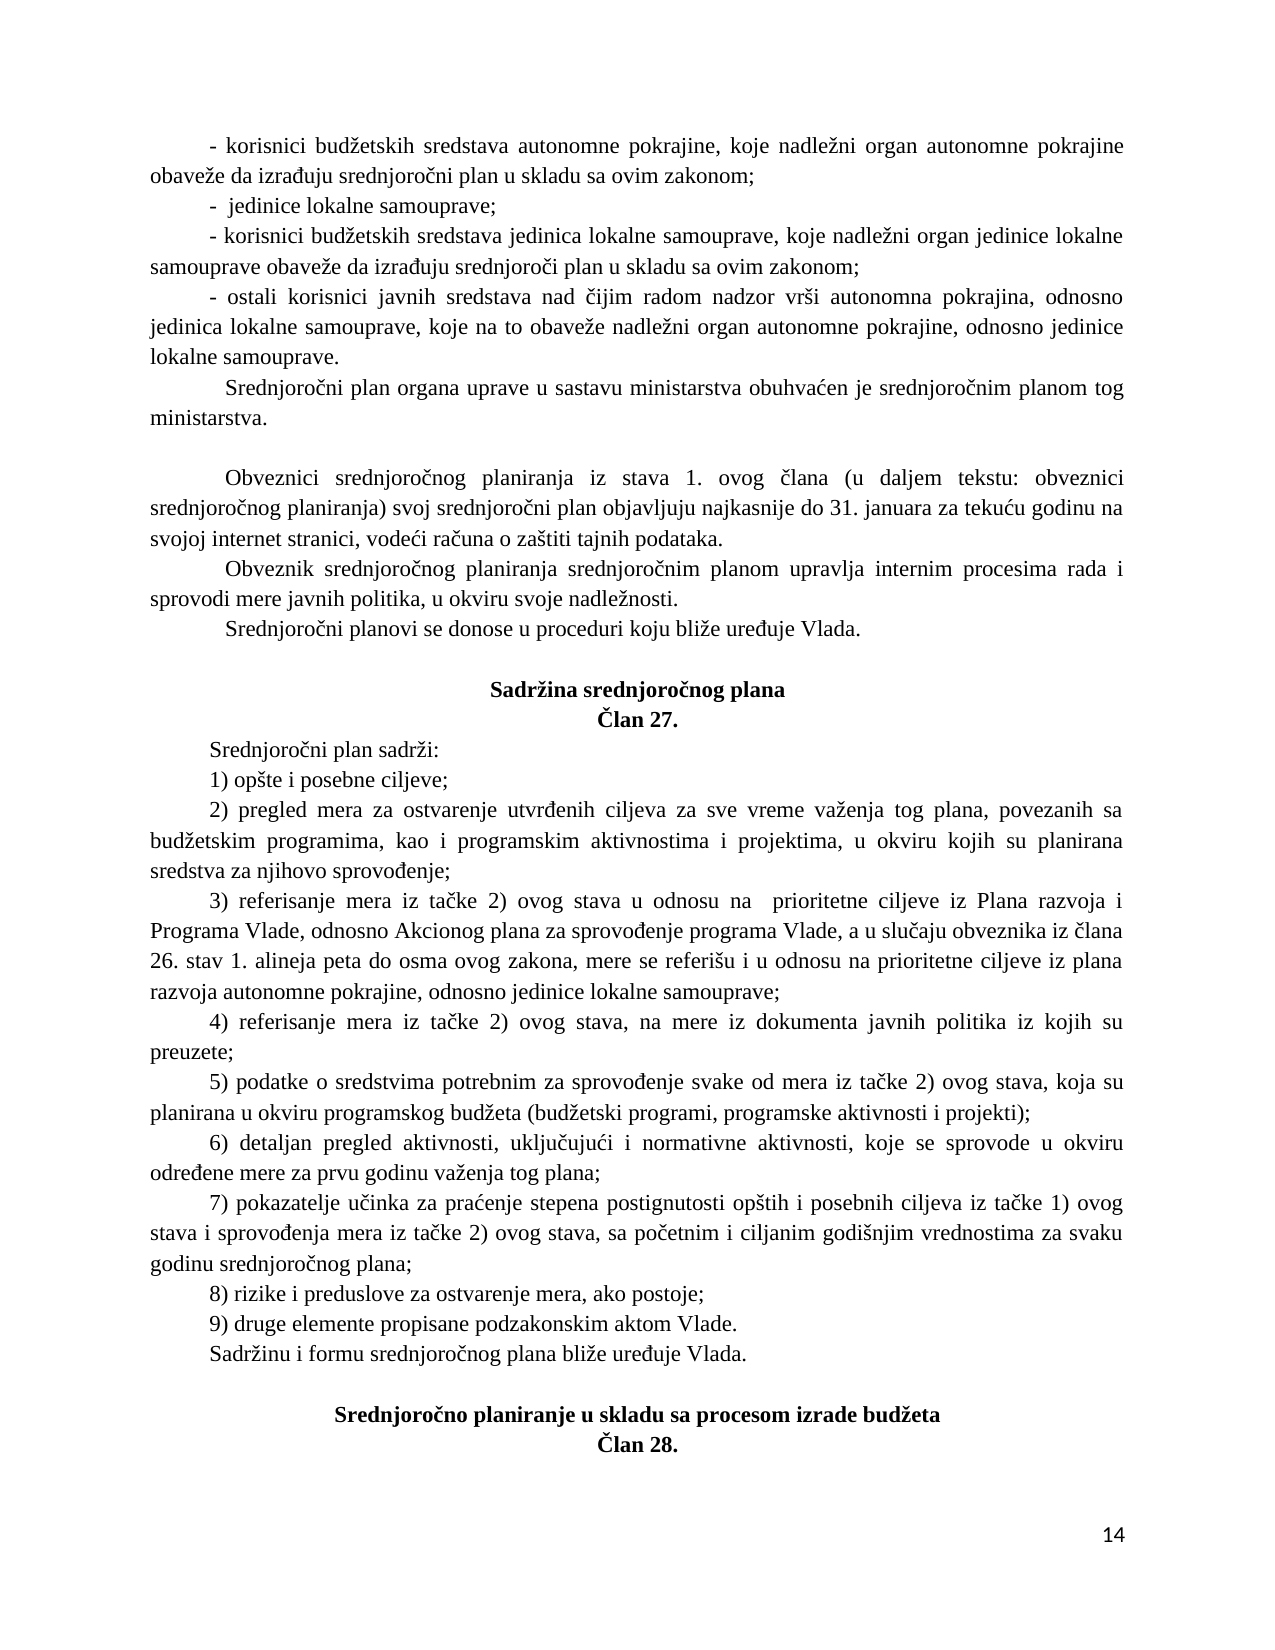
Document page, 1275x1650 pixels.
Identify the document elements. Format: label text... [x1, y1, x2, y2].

text Obveznici srednjoročnog planiranja iz stava 1. ovog člana (u daljem tekstu: obveznici srednjoročnog planiranja) svoj srednjoročni plan objavljuju najkasnije do 31. januara za tekuću godinu na svojoj internet stranici, vodeći računa o zaštiti tajnih podataka. [150, 464, 1125, 551]
list Sadržinu i formu srednjoročnog plana bliže uređuje Vlada. [150, 1340, 1125, 1367]
text 4) referisanje mera iz tačke 2) ovog stava, na mere iz dokumenta javnih politika iz kojih su preuzete; [150, 1008, 1125, 1064]
text 8) rizike i preduslove za ostvarenje mera, ako postoje; [150, 1280, 1125, 1306]
text 2) pregled mera za ostvarenje utvrđenih ciljeva za sve vreme važenja tog plana, povezanih sa budžetskim programima, kao i programskim aktivnostima i projektima, u okviru kojih su planirana sredstva za njihovo sprovođenje; [150, 797, 1125, 883]
list - korisnici budžetskih sredstava autonomne pokrajine, koje nadležni organ autonomne pokrajine obaveže da izrađuju srednjoročni plan u skladu sa ovim zakonom; [150, 132, 1125, 188]
list - korisnici budžetskih sredstava jedinica lokalne samouprave, koje nadležni organ jedinice lokalne samouprave obaveže da izrađuju srednjoroči plan u skladu sa ovim zakonom; [150, 223, 1125, 279]
text 7) pokazatelje učinka za praćenje stepena postignutosti opštih i posebnih ciljeva iz tačke 1) ovog stava i sprovođenja mera iz tačke 2) ovog stava, sa početnim i ciljanim godišnjim vrednostima za svaku godinu srednjoročnog plana; [150, 1189, 1125, 1276]
text Srednjoročno planiranje u skladu sa procesom izrade budžeta [150, 1401, 1125, 1427]
list - jedinice lokalne samouprave; [150, 192, 1125, 219]
text Srednjoročni planovi se donose u proceduri koju bliže uređuje Vlada. [150, 615, 1125, 642]
text Srednjoročni plan organa uprave u sastavu ministarstva obuhvaćen je srednjoročnim planom tog ministarstva. [150, 374, 1125, 430]
list - ostali korisnici javnih sredstava nad čijim radom nadzor vrši autonomna pokrajina, odnosno jedinica lokalne samouprave, koje na to obaveže nadležni organ autonomne pokrajine, odnosno jedinice lokalne samouprave. [150, 283, 1125, 370]
text Srednjoročni plan sadrži: [150, 736, 1125, 762]
text 5) podatke o sredstvima potrebnim za sprovođenje svake od mera iz tačke 2) ovog stava, koja su planirana u okviru programskog budžeta (budžetski programi, programske aktivnosti i projekti); [150, 1068, 1125, 1125]
list Sadržina srednjoročnog plana [150, 676, 1125, 702]
text 6) detaljan pregled aktivnosti, uključujući i normativne aktivnosti, koje se sprovode u okviru određene mere za prvu godinu važenja tog plana; [150, 1129, 1125, 1185]
text 9) druge elemente propisane podzakonskim aktom Vlade. [150, 1310, 1125, 1336]
text 1) opšte i posebne ciljeve; [150, 766, 1125, 793]
text 3) referisanje mera iz tačke 2) ovog stava u odnosu na prioritetne ciljeve iz Plana razvoja i Programa Vlade, odnosno Akcionog plana za sprovođenje programa Vlade, a u slučaju obveznika iz člana 26. stav 1. alineja peta do osma ovog zakona, mere se referišu i u odnosu na prioritetne ciljeve iz plana razvoja autonomne pokrajine, odnosno jedinice lokalne samouprave; [150, 887, 1125, 1004]
text Član 28. [150, 1431, 1125, 1457]
text Obveznik srednjoročnog planiranja srednjoročnim planom upravlja internim procesima rada i sprovodi mere javnih politika, u okviru svoje nadležnosti. [150, 555, 1125, 611]
list Član 27. [150, 706, 1125, 732]
